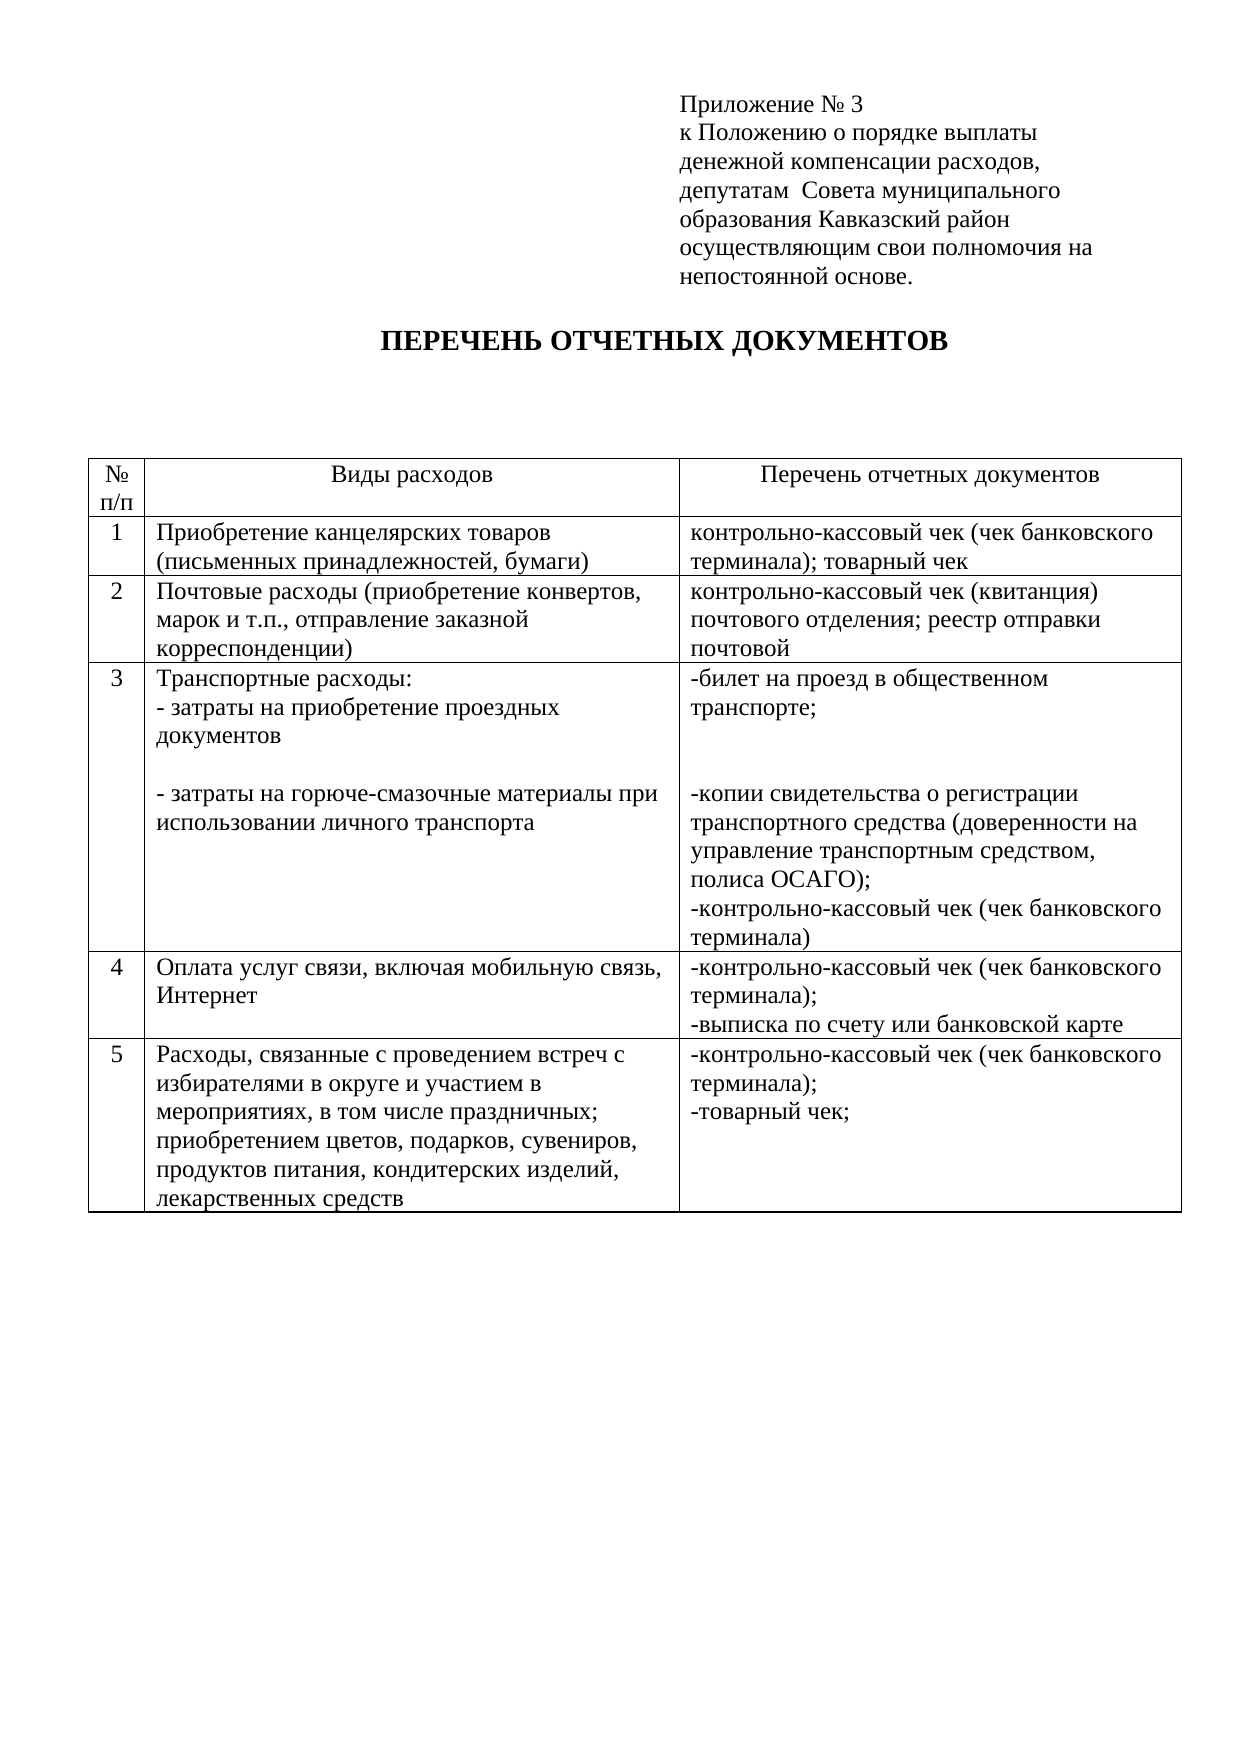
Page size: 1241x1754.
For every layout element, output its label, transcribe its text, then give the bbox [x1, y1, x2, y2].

table_cell -контрольно-кассовый чек (чек банковского терминала); -товарный чек; [680, 1039, 1181, 1211]
table_cell -контрольно-кассовый чек (чек банковского терминала); -выписка по счету или банковской карте [680, 952, 1181, 1038]
table_cell 3 [89, 663, 144, 951]
table_cell Расходы, связанные с проведением встреч с избирателями в округе и участием в мероприятиях, в том числе праздничных; приобретением цветов, подарков, сувениров, продуктов питания, кондитерских изделий, лекарственных средств [145, 1039, 679, 1211]
table_cell -билет на проезд в общественном транспорте; -копии свидетельства о регистрации транспортного средства (доверенности на управление транспортным средством, полиса ОСАГО); -контрольно-кассовый чек (чек банковского терминала) [680, 663, 1181, 951]
text непостоянной основе. [177, 261, 1152, 290]
text осуществляющим свои полномочия на [177, 232, 1152, 261]
table_cell Оплата услуг связи, включая мобильную связь, Интернет [145, 952, 679, 1038]
table_header Виды расходов [145, 459, 679, 516]
text к Положению о порядке выплаты [177, 117, 1152, 146]
table_cell контрольно-кассовый чек (квитанция) почтового отделения; реестр отправки почтовой [680, 576, 1181, 662]
table_cell 2 [89, 576, 144, 662]
table_cell контрольно-кассовый чек (чек банковского терминала); товарный чек [680, 517, 1181, 575]
table_header № п/п [89, 459, 144, 516]
text депутатам Совета муниципального [177, 175, 1152, 204]
text ПЕРЕЧЕНЬ ОТЧЕТНЫХ ДОКУМЕНТОВ [177, 323, 1152, 357]
table_cell 5 [89, 1039, 144, 1211]
text Приложение № 3 [177, 89, 1152, 117]
text образования Кавказский район [177, 204, 1152, 232]
text денежной компенсации расходов, [177, 146, 1152, 175]
table_cell Приобретение канцелярских товаров (письменных принадлежностей, бумаги) [145, 517, 679, 575]
table_cell Транспортные расходы: - затраты на приобретение проездных документов - затраты на горюче-смазочные материалы при использовании личного транспорта [145, 663, 679, 951]
table_cell Почтовые расходы (приобретение конвертов, марок и т.п., отправление заказной корреспонденции) [145, 576, 679, 662]
table_cell 1 [89, 517, 144, 575]
table_cell 4 [89, 952, 144, 1038]
table_header Перечень отчетных документов [680, 459, 1181, 516]
